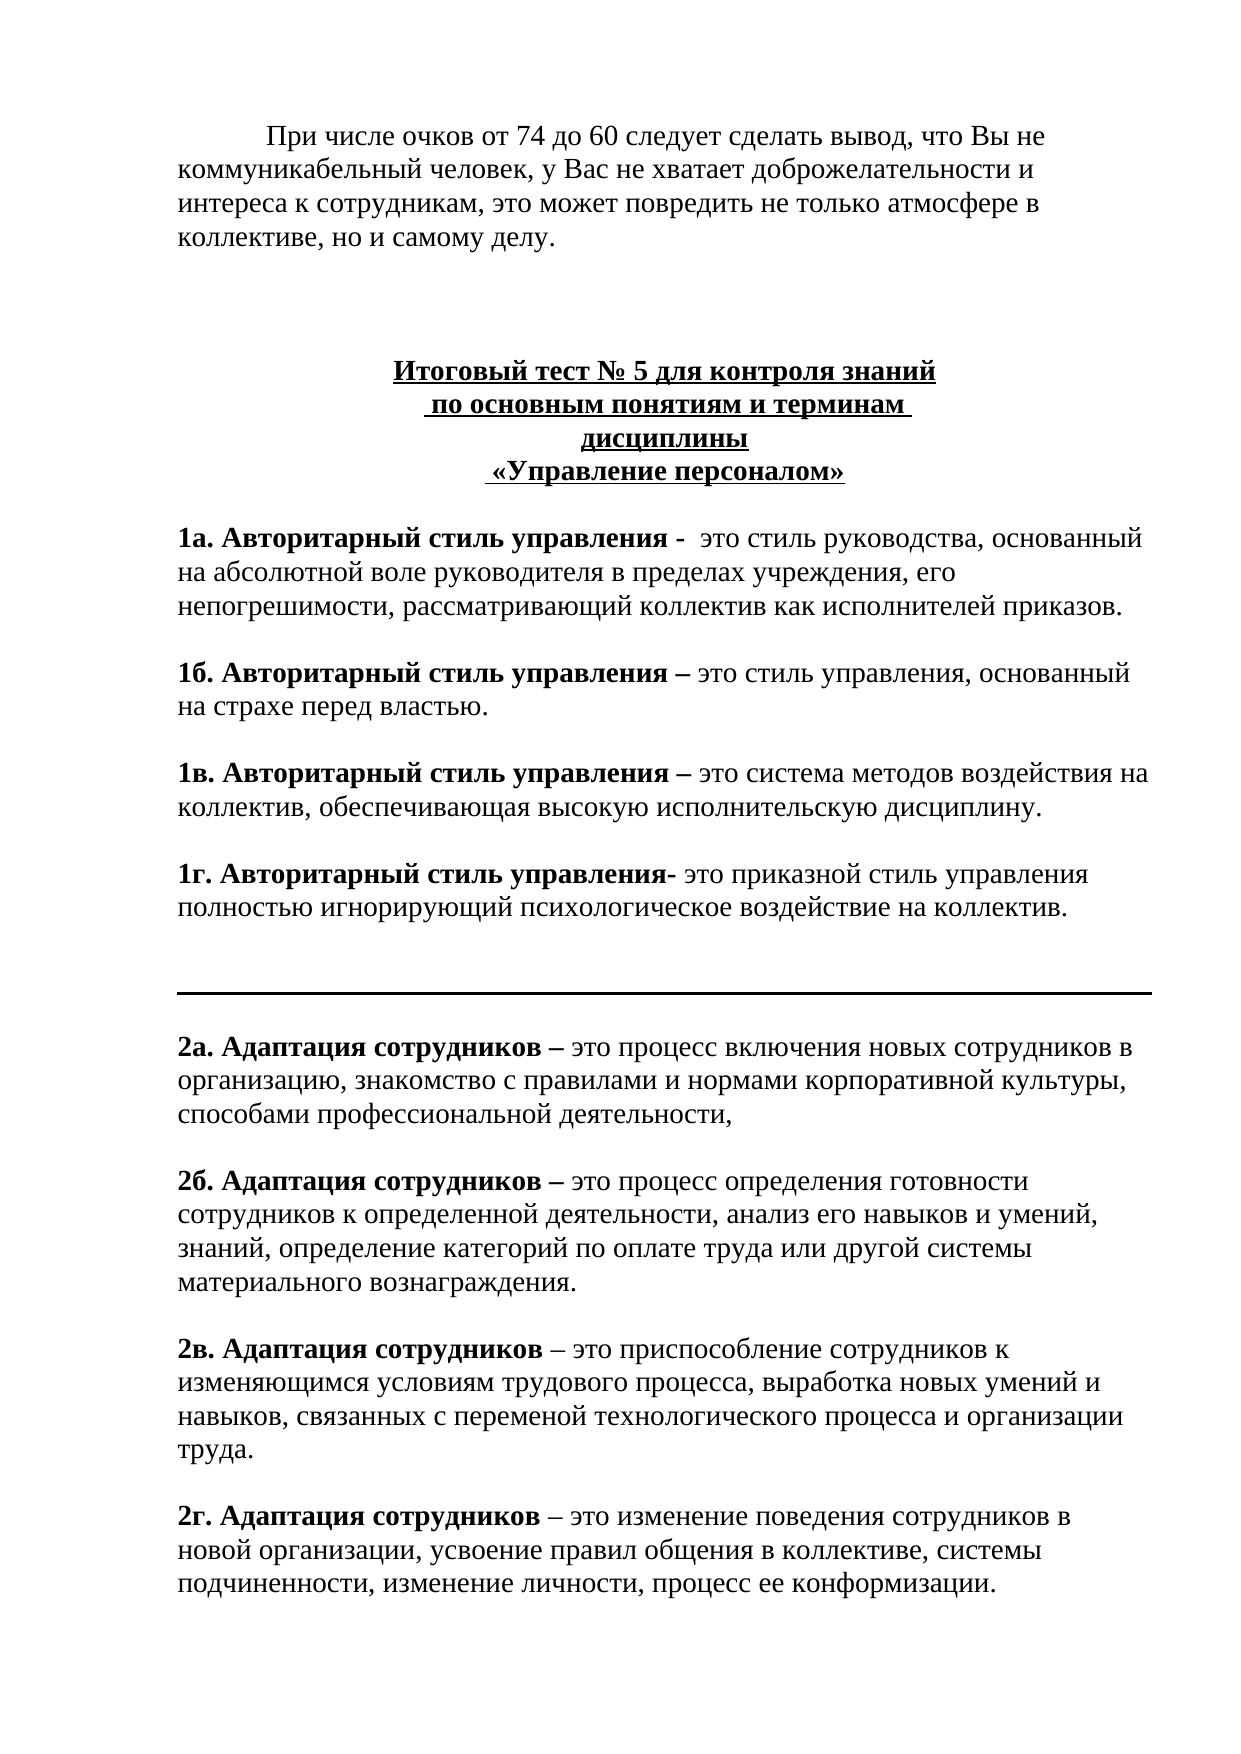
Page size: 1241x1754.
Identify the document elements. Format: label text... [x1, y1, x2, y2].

text 2а. Адаптация сотрудников – это процесс включения новых сотрудников в организацию, знакомство с правилами и нормами корпоративной культуры, способами профессиональной деятельности, [177, 1029, 1152, 1129]
text дисциплины [177, 420, 1152, 453]
text 1в. Авторитарный стиль управления – это система методов воздействия на коллектив, обеспечивающая высокую исполнительскую дисциплину. [177, 755, 1152, 822]
text При числе очков от 74 до 60 следует сделать вывод, что Вы не коммуникабельный человек, у Вас не хватает доброжелательности и интереса к сотрудникам, это может повредить не только атмосфере в коллективе, но и самому делу. [177, 118, 1152, 252]
text 1г. Авторитарный стиль управления- это приказной стиль управления полностью игнорирующий психологическое воздействие на коллектив. [177, 856, 1152, 923]
text по основным понятиям и терминам [177, 386, 1152, 420]
text 2в. Адаптация сотрудников – это приспособление сотрудников к изменяющимся условиям трудового процесса, выработка новых умений и навыков, связанных с переменой технологического процесса и организации труда. [177, 1331, 1152, 1465]
text 2б. Адаптация сотрудников – это процесс определения готовности сотрудников к определенной деятельности, анализ его навыков и умений, знаний, определение категорий по оплате труда или другой системы материального вознаграждения. [177, 1163, 1152, 1297]
text Итоговый тест № 5 для контроля знаний [177, 353, 1152, 386]
text 1б. Авторитарный стиль управления – это стиль управления, основанный на страхе перед властью. [177, 655, 1152, 722]
text 2г. Адаптация сотрудников – это изменение поведения сотрудников в новой организации, усвоение правил общения в коллективе, системы подчиненности, изменение личности, процесс ее конформизации. [177, 1498, 1152, 1599]
text 1а. Авторитарный стиль управления - это стиль руководства, основанный на абсолютной воле руководителя в пределах учреждения, его непогрешимости, рассматривающий коллектив как исполнителей приказов. [177, 521, 1152, 621]
text «Управление персоналом» [177, 453, 1152, 487]
